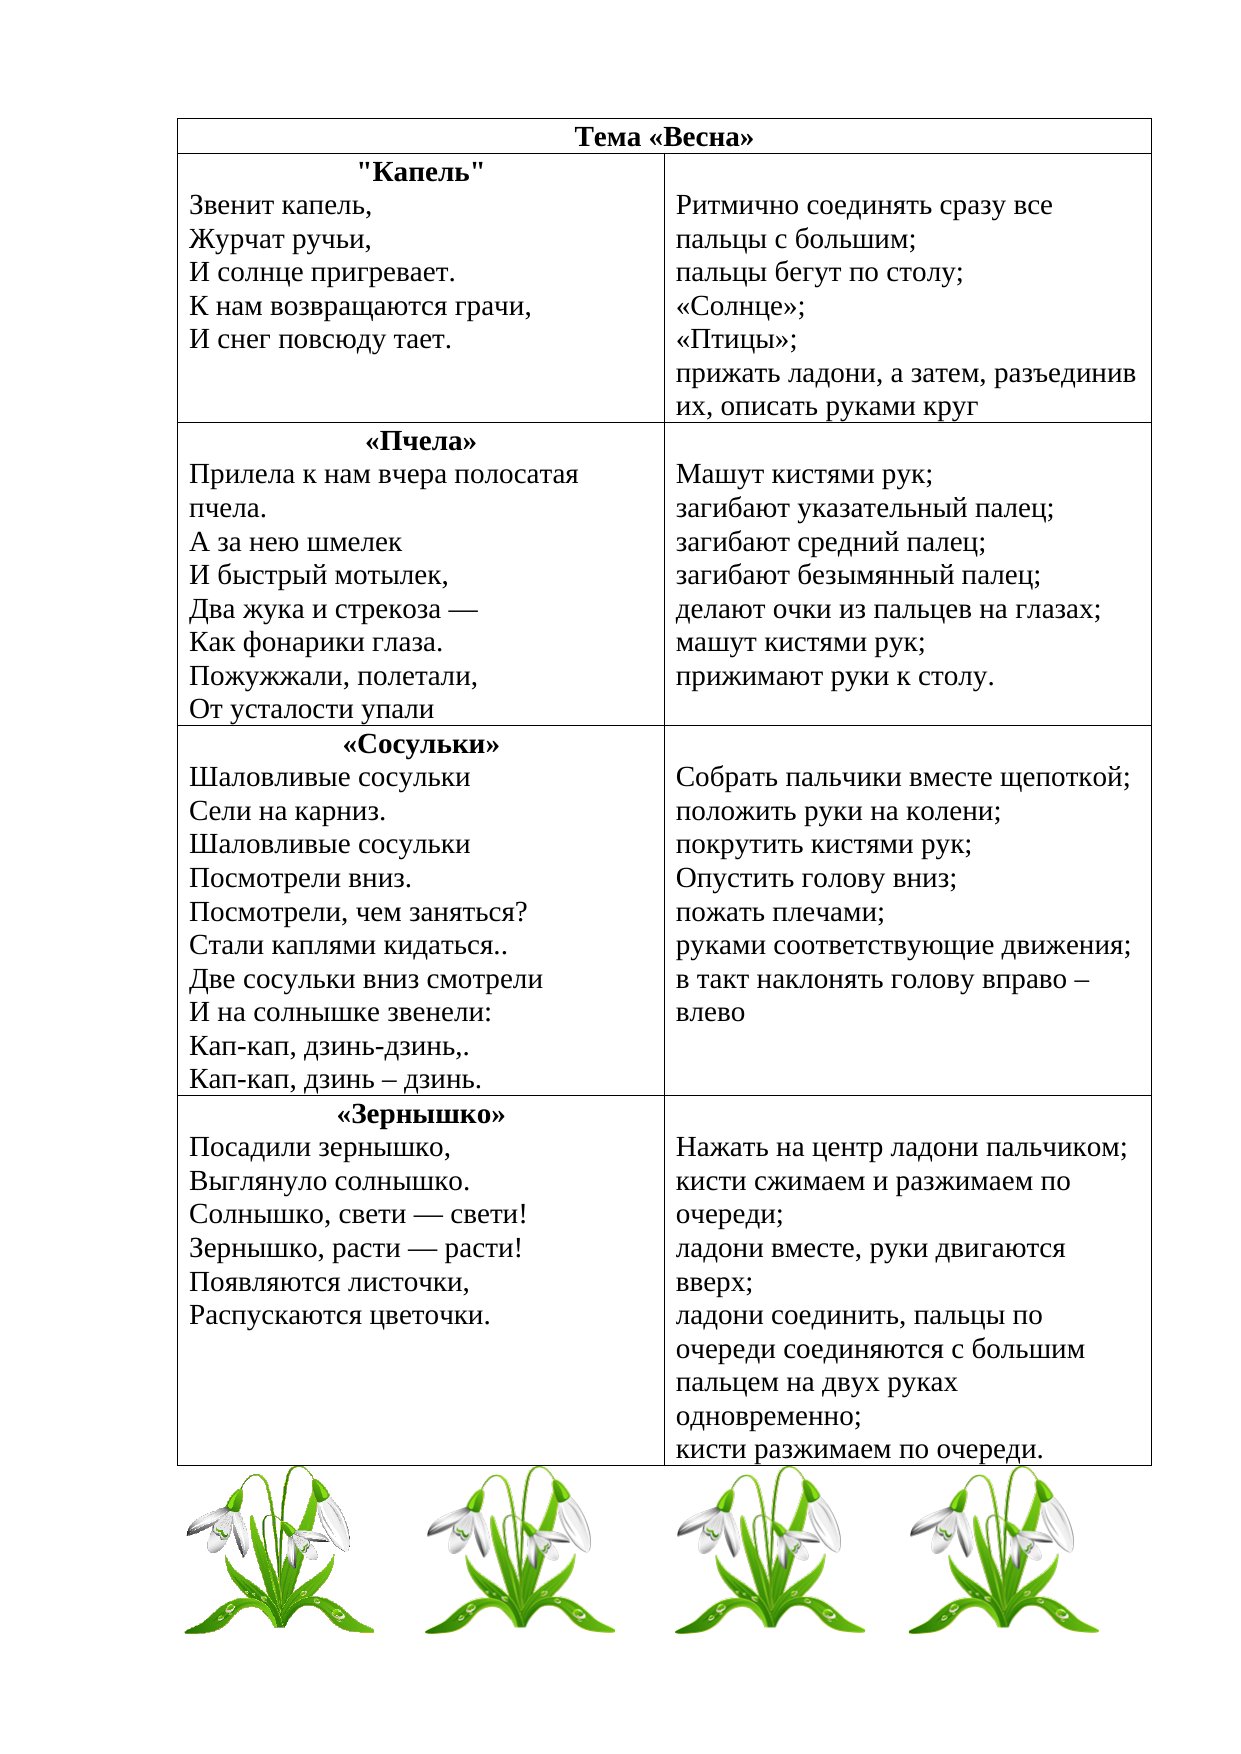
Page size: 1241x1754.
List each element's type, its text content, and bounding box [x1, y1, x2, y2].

picture [425, 1466, 615, 1634]
table_cell «Пчела» Прилела к нам вчера полосатая пчела. А за нею шмелек И быстрый мотылек, Два жука и стрекоза — Как фонарики глаза. Пожужжали, полетали, От усталости упали [178, 423, 664, 725]
table_header Тема «Весна» [178, 119, 1151, 153]
table_cell Собрать пальчики вместе щепоткой; положить руки на колени; покрутить кистями рук; Опустить голову вниз; пожать плечами; руками соответствующие движения; в такт наклонять голову вправо – влево [665, 726, 1151, 1095]
picture [908, 1466, 1099, 1634]
table_cell «Сосульки» Шаловливые сосульки Сели на карниз. Шаловливые сосульки Посмотрели вниз. Посмотрели, чем заняться? Стали каплями кидаться.. Две сосульки вниз смотрели И на солнышке звенели: Кап-кап, дзинь-дзинь,. Кап-кап, дзинь – дзинь. [178, 726, 664, 1095]
picture [184, 1466, 374, 1634]
table_cell Машут кистями рук; загибают указательный палец; загибают средний палец; загибают безымянный палец; делают очки из пальцев на глазах; машут кистями рук; прижимают руки к столу. [665, 423, 1151, 725]
table_cell Нажать на центр ладони пальчиком; кисти сжимаем и разжимаем по очереди; ладони вместе, руки двигаются вверх; ладони соединить, пальцы по очереди соединяются с большим пальцем на двух руках одновременно; кисти разжимаем по очереди. [665, 1096, 1151, 1465]
picture [675, 1466, 866, 1634]
table_cell «Зернышко» Посадили зернышко, Выглянуло солнышко. Солнышко, свети — свети! Зернышко, расти — расти! Появляются листочки, Распускаются цветочки. [178, 1096, 664, 1465]
table_cell Ритмично соединять сразу все пальцы с большим; пальцы бегут по столу; «Солнце»; «Птицы»; прижать ладони, а затем, разъединив их, описать руками круг [665, 154, 1151, 422]
table_cell "Капель" Звенит капель, Журчат ручьи, И солнце пригревает. К нам возвращаются грачи, И снег повсюду тает. [178, 154, 664, 422]
